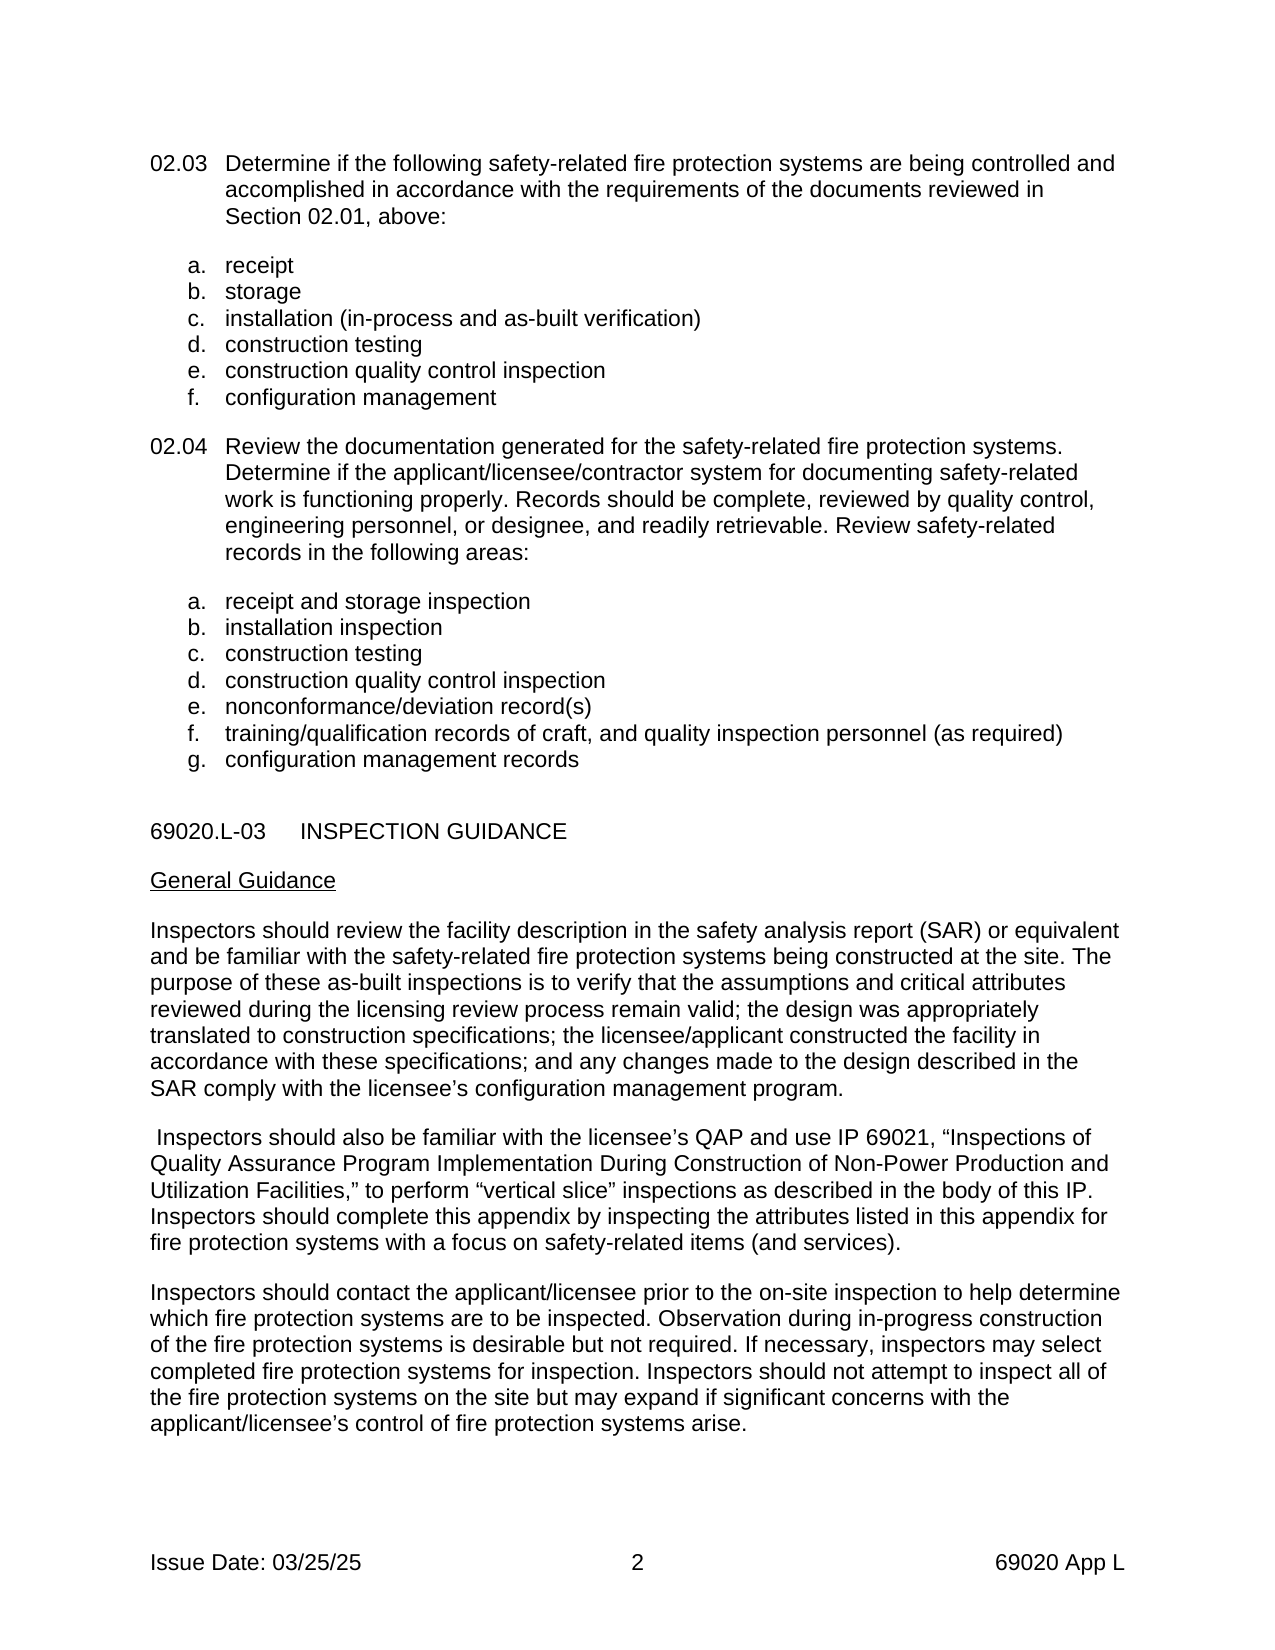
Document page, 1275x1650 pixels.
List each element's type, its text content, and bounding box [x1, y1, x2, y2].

text 02.04 Review the documentation generated for the safety-related fire protection systems. Determine if the applicant/licensee/contractor system for documenting safety-related work is functioning properly. Records should be complete, reviewed by quality control, engineering personnel, or designee, and readily retrievable. Review safety-related records in the following areas: [150, 433, 1125, 565]
text Inspectors should contact the applicant/licensee prior to the on-site inspection to help determine which fire protection systems are to be inspected. Observation during in-progress construction of the fire protection systems is desirable but not required. If necessary, inspectors may select completed fire protection systems for inspection. Inspectors should not attempt to inspect all of the fire protection systems on the site but may expand if significant concerns with the applicant/licensee’s control of fire protection systems arise. [150, 1279, 1125, 1437]
list storage [187, 278, 1125, 305]
text Inspectors should also be familiar with the licensee’s QAP and use IP 69021, “Inspections of Quality Assurance Program Implementation During Construction of Non-Power Production and Utilization Facilities,” to perform “vertical slice” inspections as described in the body of this IP. Inspectors should complete this appendix by inspecting the attributes listed in this appendix for fire protection systems with a focus on safety-related items (and services). [150, 1124, 1125, 1256]
list construction testing [187, 640, 1125, 667]
list construction testing [187, 331, 1125, 357]
list receipt and storage inspection [187, 588, 1125, 614]
list configuration management [187, 384, 1125, 410]
list configuration management records [187, 746, 1125, 772]
text Inspectors should review the facility description in the safety analysis report (SAR) or equivalent and be familiar with the safety-related fire protection systems being constructed at the site. The purpose of these as-built inspections is to verify that the assumptions and critical attributes reviewed during the licensing review process remain valid; the design was appropriately translated to construction specifications; the licensee/applicant constructed the facility in accordance with these specifications; and any changes made to the design described in the SAR comply with the licensee’s configuration management program. [150, 917, 1125, 1101]
text 02.03 Determine if the following safety-related fire protection systems are being controlled and accomplished in accordance with the requirements of the documents reviewed in Section 02.01, above: [150, 150, 1125, 229]
list construction quality control inspection [187, 357, 1125, 384]
list construction quality control inspection [187, 667, 1125, 693]
list installation (in-process and as-built verification) [187, 305, 1125, 331]
list receipt [187, 252, 1125, 278]
text General Guidance [150, 867, 1125, 894]
list training/qualification records of craft, and quality inspection personnel (as required) [187, 719, 1125, 746]
list nonconformance/deviation record(s) [187, 693, 1125, 719]
list installation inspection [187, 614, 1125, 640]
subtitle 69020.L-03 INSPECTION GUIDANCE [150, 818, 1125, 844]
